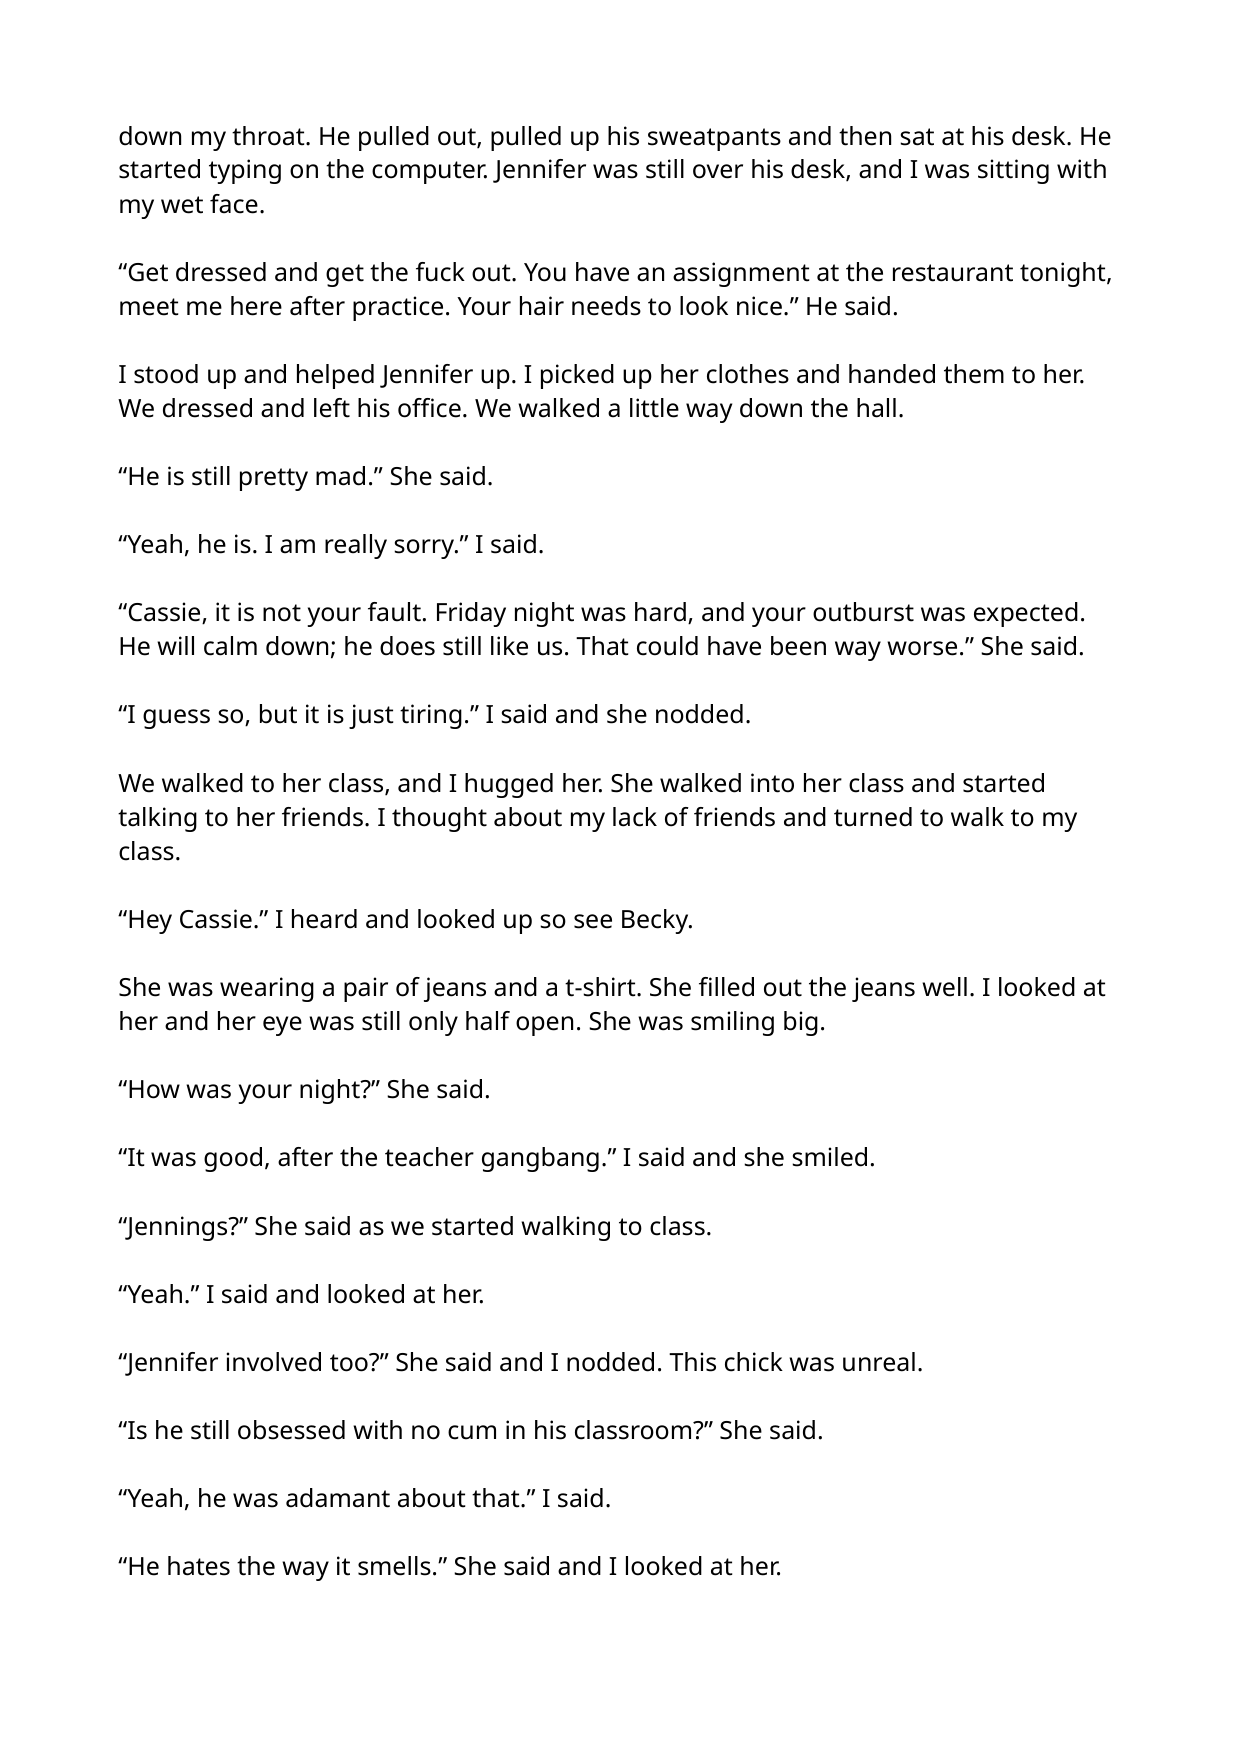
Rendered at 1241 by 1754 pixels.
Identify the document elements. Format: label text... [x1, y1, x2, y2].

text “Yeah.” I said and looked at her. [118, 1276, 1122, 1310]
text “Is he still obsessed with no cum in his classroom?” She said. [118, 1412, 1122, 1447]
text “Jennifer involved too?” She said and I nodded. This chick was unreal. [118, 1344, 1122, 1378]
text We walked to her class, and I hugged her. She walked into her class and started talking to her friends. I thought about my lack of friends and turned to walk to my class. [118, 765, 1122, 867]
text “Cassie, it is not your fault. Friday night was hard, and your outburst was expected. He will calm down; he does still like us. That could have been way worse.” She said. [118, 595, 1122, 663]
text “He hates the way it smells.” She said and I looked at her. [118, 1549, 1122, 1583]
text “He is still pretty mad.” She said. [118, 459, 1122, 493]
text “It was good, after the teacher gangbang.” I said and she smiled. [118, 1140, 1122, 1174]
text I stood up and helped Jennifer up. I picked up her clothes and handed them to her. We dressed and left his office. We walked a little way down the hall. [118, 357, 1122, 425]
text “I guess so, but it is just tiring.” I said and she nodded. [118, 697, 1122, 731]
text “Hey Cassie.” I heard and looked up so see Becky. [118, 902, 1122, 936]
text “How was your night?” She said. [118, 1072, 1122, 1106]
text “Jennings?” She said as we started walking to class. [118, 1208, 1122, 1242]
text “Get dressed and get the fuck out. You have an assignment at the restaurant tonight, meet me here after practice. Your hair needs to look nice.” He said. [118, 254, 1122, 322]
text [118, 118, 1122, 220]
text “Yeah, he was adamant about that.” I said. [118, 1481, 1122, 1515]
text She was wearing a pair of jeans and a t-shirt. She filled out the jeans well. I looked at her and her eye was still only half open. She was smiling big. [118, 970, 1122, 1038]
text “Yeah, he is. I am really sorry.” I said. [118, 527, 1122, 561]
